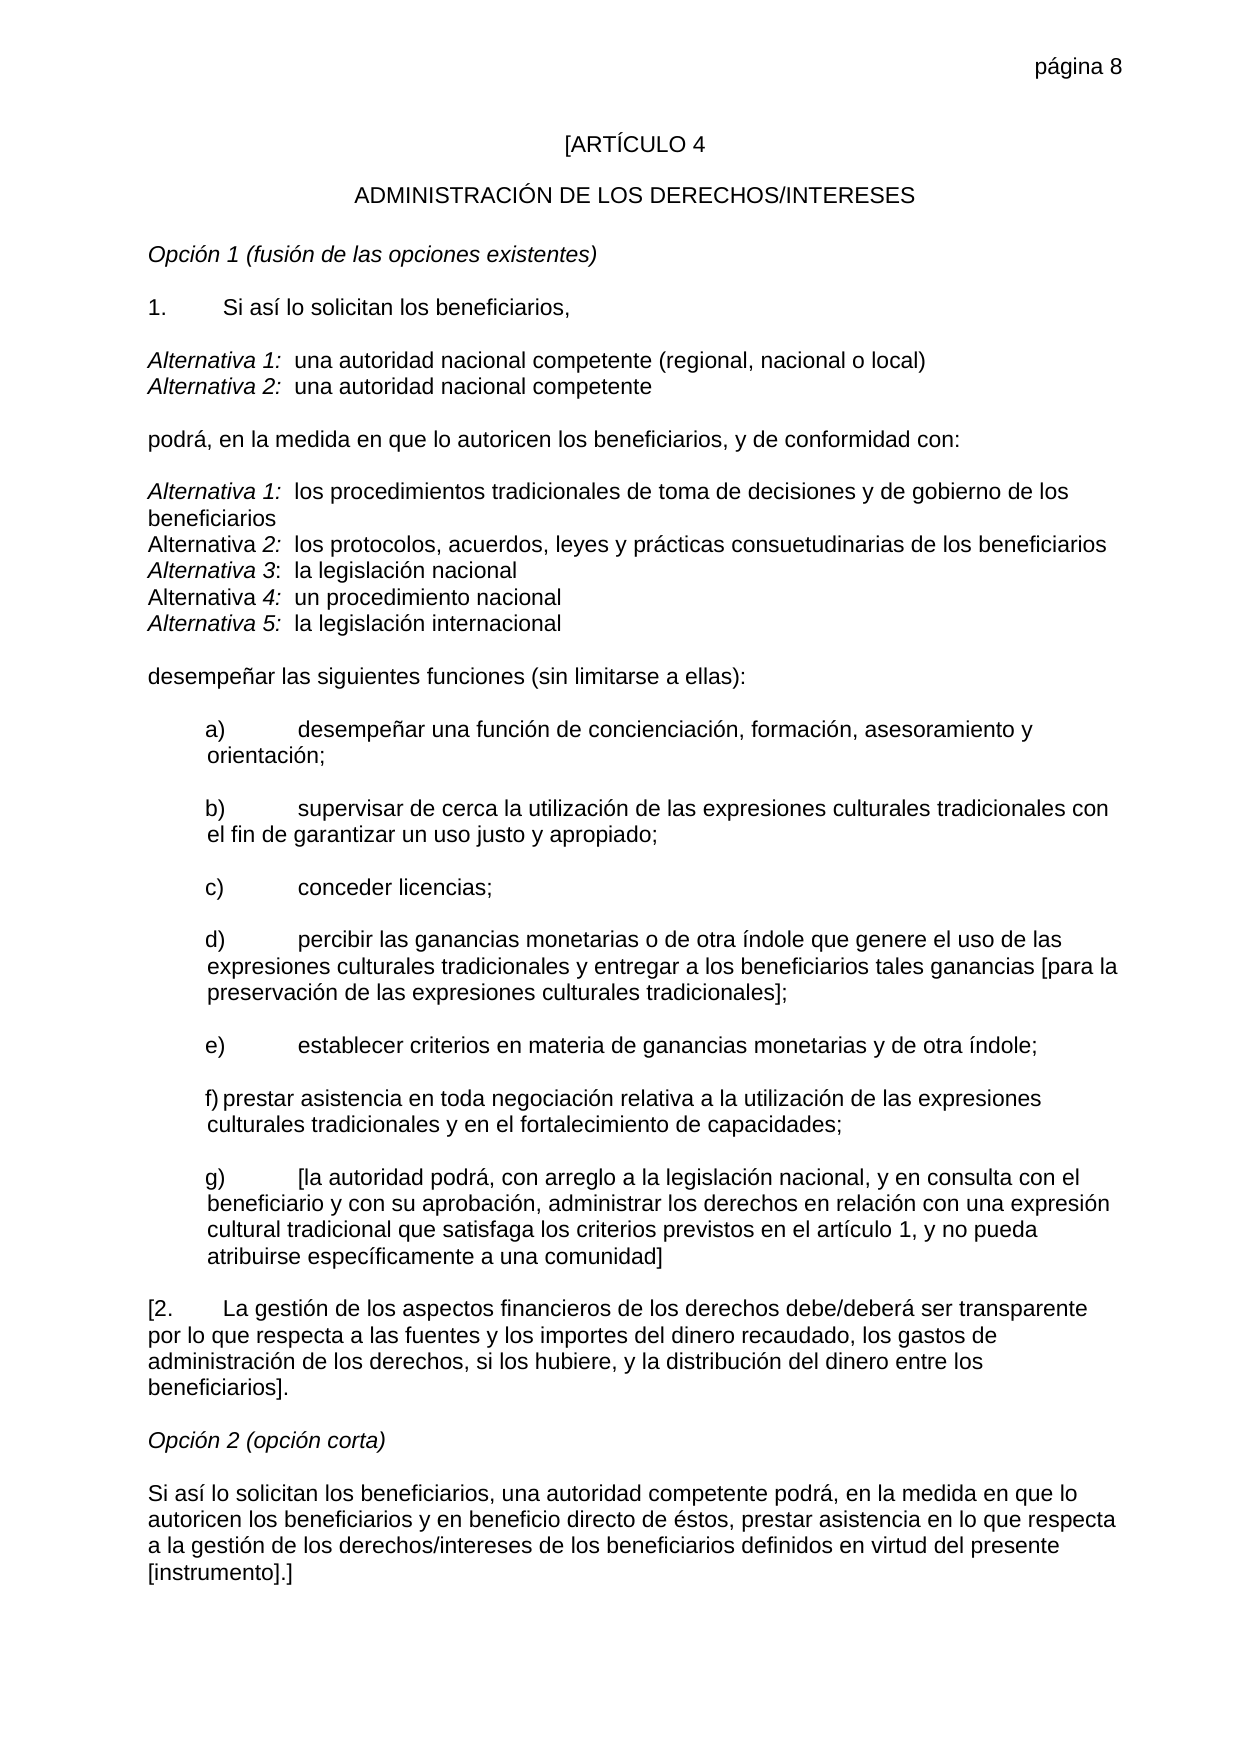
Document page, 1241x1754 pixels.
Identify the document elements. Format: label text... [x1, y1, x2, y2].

text Opción 2 (opción corta) [148, 1427, 1122, 1453]
text Opción 1 (fusión de las opciones existentes) [148, 241, 1122, 267]
text Alternativa 1: los procedimientos tradicionales de toma de decisiones y de gobierno de los beneficiarios [148, 478, 1122, 531]
list [la autoridad podrá, con arreglo a la legislación nacional, y en consulta con el beneficiario y con su aprobación, administrar los derechos en relación con una expresión cultural tradicional que satisfaga los criterios previstos en el artículo 1, y no pueda atribuirse específicamente a una comunidad] [205, 1163, 1122, 1269]
text Alternativa 2: una autoridad nacional competente [148, 373, 1122, 399]
text Alternativa 1: una autoridad nacional competente (regional, nacional o local) [148, 347, 1122, 373]
text 1. Si así lo solicitan los beneficiarios, [148, 294, 1122, 320]
text [2. La gestión de los aspectos financieros de los derechos debe/deberá ser transparente por lo que respecta a las fuentes y los importes del dinero recaudado, los gastos de administración de los derechos, si los hubiere, y la distribución del dinero entre los beneficiarios]. [148, 1295, 1122, 1401]
text podrá, en la medida en que lo autoricen los beneficiarios, y de conformidad con: [148, 426, 1122, 452]
list conceder licencias; [205, 874, 1122, 900]
text Alternativa 5: la legislación internacional [148, 610, 1122, 636]
subtitle [Artículo 4 [148, 131, 1122, 157]
list percibir las ganancias monetarias o de otra índole que genere el uso de las expresiones culturales tradicionales y entregar a los beneficiarios tales ganancias [para la preservación de las expresiones culturales tradicionales]; [205, 926, 1122, 1005]
text Si así lo solicitan los beneficiarios, una autoridad competente podrá, en la medida en que lo autoricen los beneficiarios y en beneficio directo de éstos, prestar asistencia en lo que respecta a la gestión de los derechos/intereses de los beneficiarios definidos en virtud del presente [instrumento].] [148, 1480, 1122, 1585]
text Alternativa 3: la legislación nacional [148, 557, 1122, 584]
text Alternativa 2: los protocolos, acuerdos, leyes y prácticas consuetudinarias de los beneficiarios [148, 531, 1122, 557]
list establecer criterios en materia de ganancias monetarias y de otra índole; [205, 1032, 1122, 1058]
list desempeñar una función de concienciación, formación, asesoramiento y orientación; [205, 716, 1122, 768]
list supervisar de cerca la utilización de las expresiones culturales tradicionales con el fin de garantizar un uso justo y apropiado; [205, 794, 1122, 847]
text Alternativa 4: un procedimiento nacional [148, 584, 1122, 610]
list prestar asistencia en toda negociación relativa a la utilización de las expresiones culturales tradicionales y en el fortalecimiento de capacidades; [205, 1084, 1122, 1137]
text desempeñar las siguientes funciones (sin limitarse a ellas): [148, 663, 1122, 689]
subtitle ADMINISTRACIÓN DE LOS DERECHOS/INTERESES [148, 182, 1122, 208]
